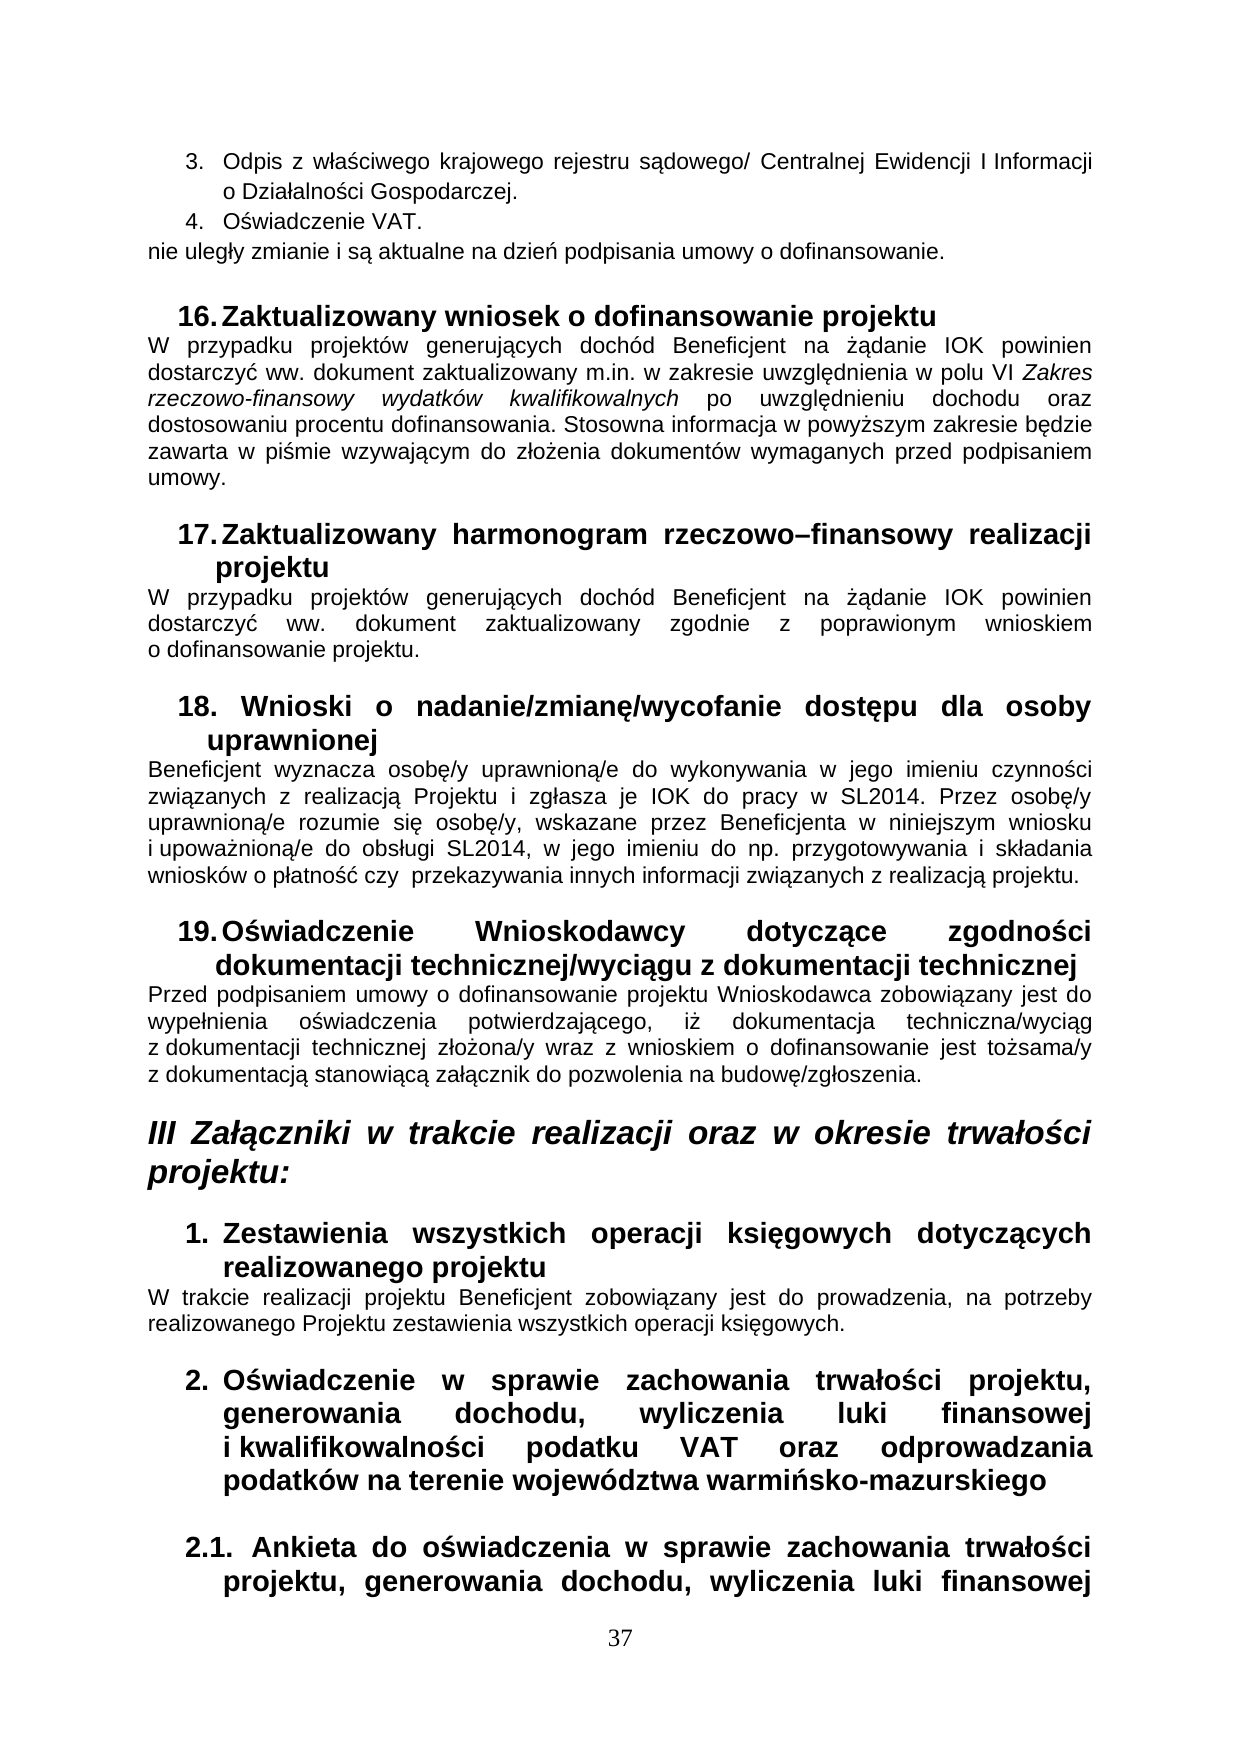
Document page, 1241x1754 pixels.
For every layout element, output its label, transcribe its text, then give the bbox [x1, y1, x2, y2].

text W przypadku projektów generujących dochód Beneficjent na żądanie IOK powinien dostarczyć ww. dokument zaktualizowany m.in. w zakresie uwzględnienia w polu VI Zakres rzeczowo-finansowy wydatków kwalifikowalnych po uwzględnieniu dochodu oraz dostosowaniu procentu dofinansowania. Stosowna informacja w powyższym zakresie będzie zawarta w piśmie wzywającym do złożenia dokumentów wymaganych przed podpisaniem umowy. [148, 332, 1093, 490]
list Oświadczenie Wnioskodawcy dotyczące zgodności dokumentacji technicznej/wyciągu z dokumentacji technicznej [177, 914, 1093, 981]
list Zestawienia wszystkich operacji księgowych dotyczących realizowanego projektu [185, 1216, 1093, 1283]
text Przed podpisaniem umowy o dofinansowanie projektu Wnioskodawca zobowiązany jest do wypełnienia oświadczenia potwierdzającego, iż dokumentacja techniczna/wyciąg z dokumentacji technicznej złożona/y wraz z wnioskiem o dofinansowanie jest tożsama/y z dokumentacją stanowiącą załącznik do pozwolenia na budowę/zgłoszenia. [148, 981, 1093, 1087]
text Beneficjent wyznacza osobę/y uprawnioną/e do wykonywania w jego imieniu czynności związanych z realizacją Projektu i zgłasza je IOK do pracy w SL2014. Przez osobę/y uprawnioną/e rozumie się osobę/y, wskazane przez Beneficjenta w niniejszym wniosku i upoważnioną/e do obsługi SL2014, w jego imieniu do np. przygotowywania i składania wniosków o płatność czy przekazywania innych informacji związanych z realizacją projektu. [148, 756, 1093, 888]
text W trakcie realizacji projektu Beneficjent zobowiązany jest do prowadzenia, na potrzeby realizowanego Projektu zestawienia wszystkich operacji księgowych. [148, 1283, 1093, 1336]
text W przypadku projektów generujących dochód Beneficjent na żądanie IOK powinien dostarczyć ww. dokument zaktualizowany zgodnie z poprawionym wnioskiem o dofinansowanie projektu. [148, 584, 1093, 663]
list Oświadczenie VAT. [185, 208, 1093, 234]
list Zaktualizowany wniosek o dofinansowanie projektu [177, 299, 1093, 332]
list Zaktualizowany harmonogram rzeczowo–finansowy realizacji projektu [177, 517, 1093, 584]
text III Załączniki w trakcie realizacji oraz w okresie trwałości projektu: [148, 1113, 1093, 1190]
list Oświadczenie w sprawie zachowania trwałości projektu, generowania dochodu, wyliczenia luki finansowej i kwalifikowalności podatku VAT oraz odprowadzania podatków na terenie województwa warmińsko-mazurskiego [185, 1363, 1093, 1497]
text 18. Wnioski o nadanie/zmianę/wycofanie dostępu dla osoby uprawnionej [177, 689, 1093, 756]
list nie uległy zmianie i są aktualne na dzień podpisania umowy o dofinansowanie. [148, 238, 1093, 264]
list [185, 1530, 1093, 1597]
list Odpis z właściwego krajowego rejestru sądowego/ Centralnej Ewidencji I Informacji o Działalności Gospodarczej. [185, 148, 1093, 204]
